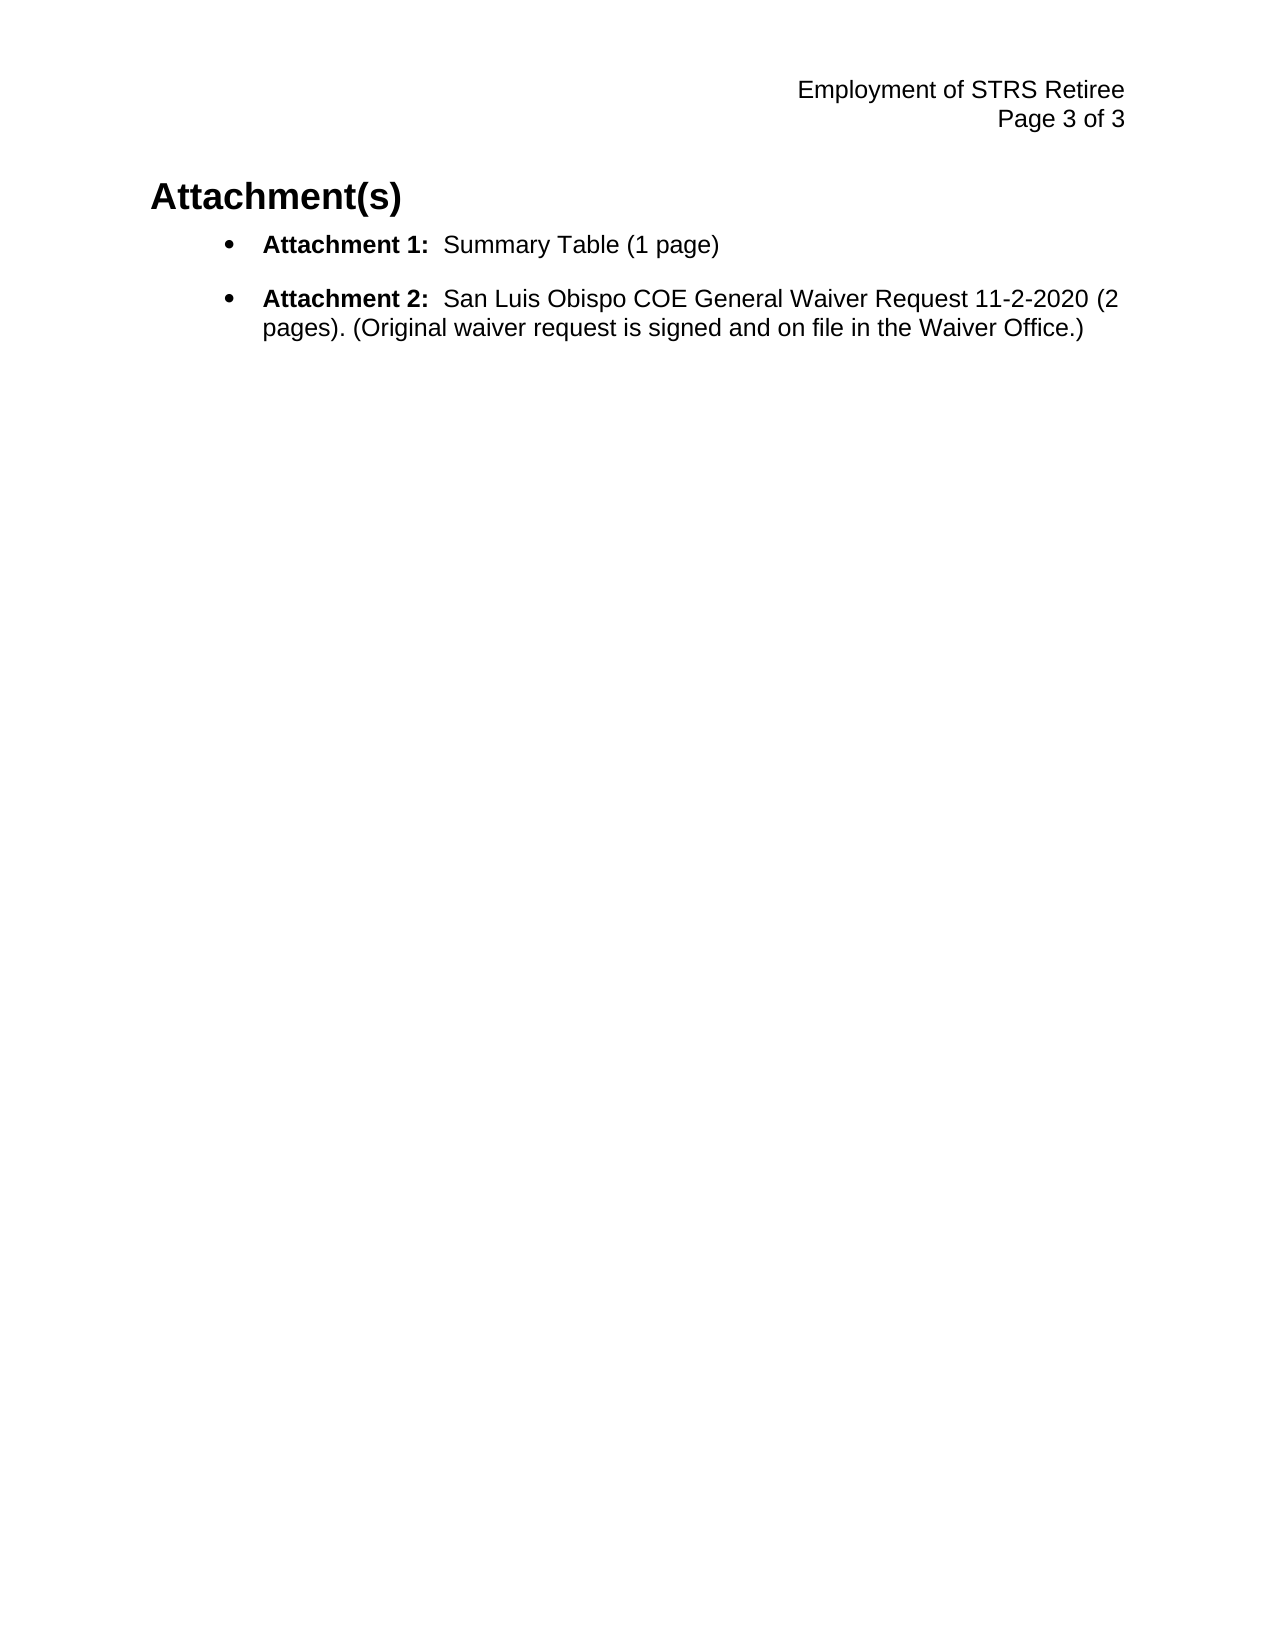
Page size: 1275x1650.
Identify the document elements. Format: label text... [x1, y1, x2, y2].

subtitle Attachment(s) [150, 174, 1125, 217]
list Attachment 2: San Luis Obispo COE General Waiver Request 11-2-2020 (2 pages). (Original waiver request is signed and on file in the Waiver Office.) [225, 284, 1125, 341]
list Attachment 1: Summary Table (1 page) [225, 230, 1125, 259]
